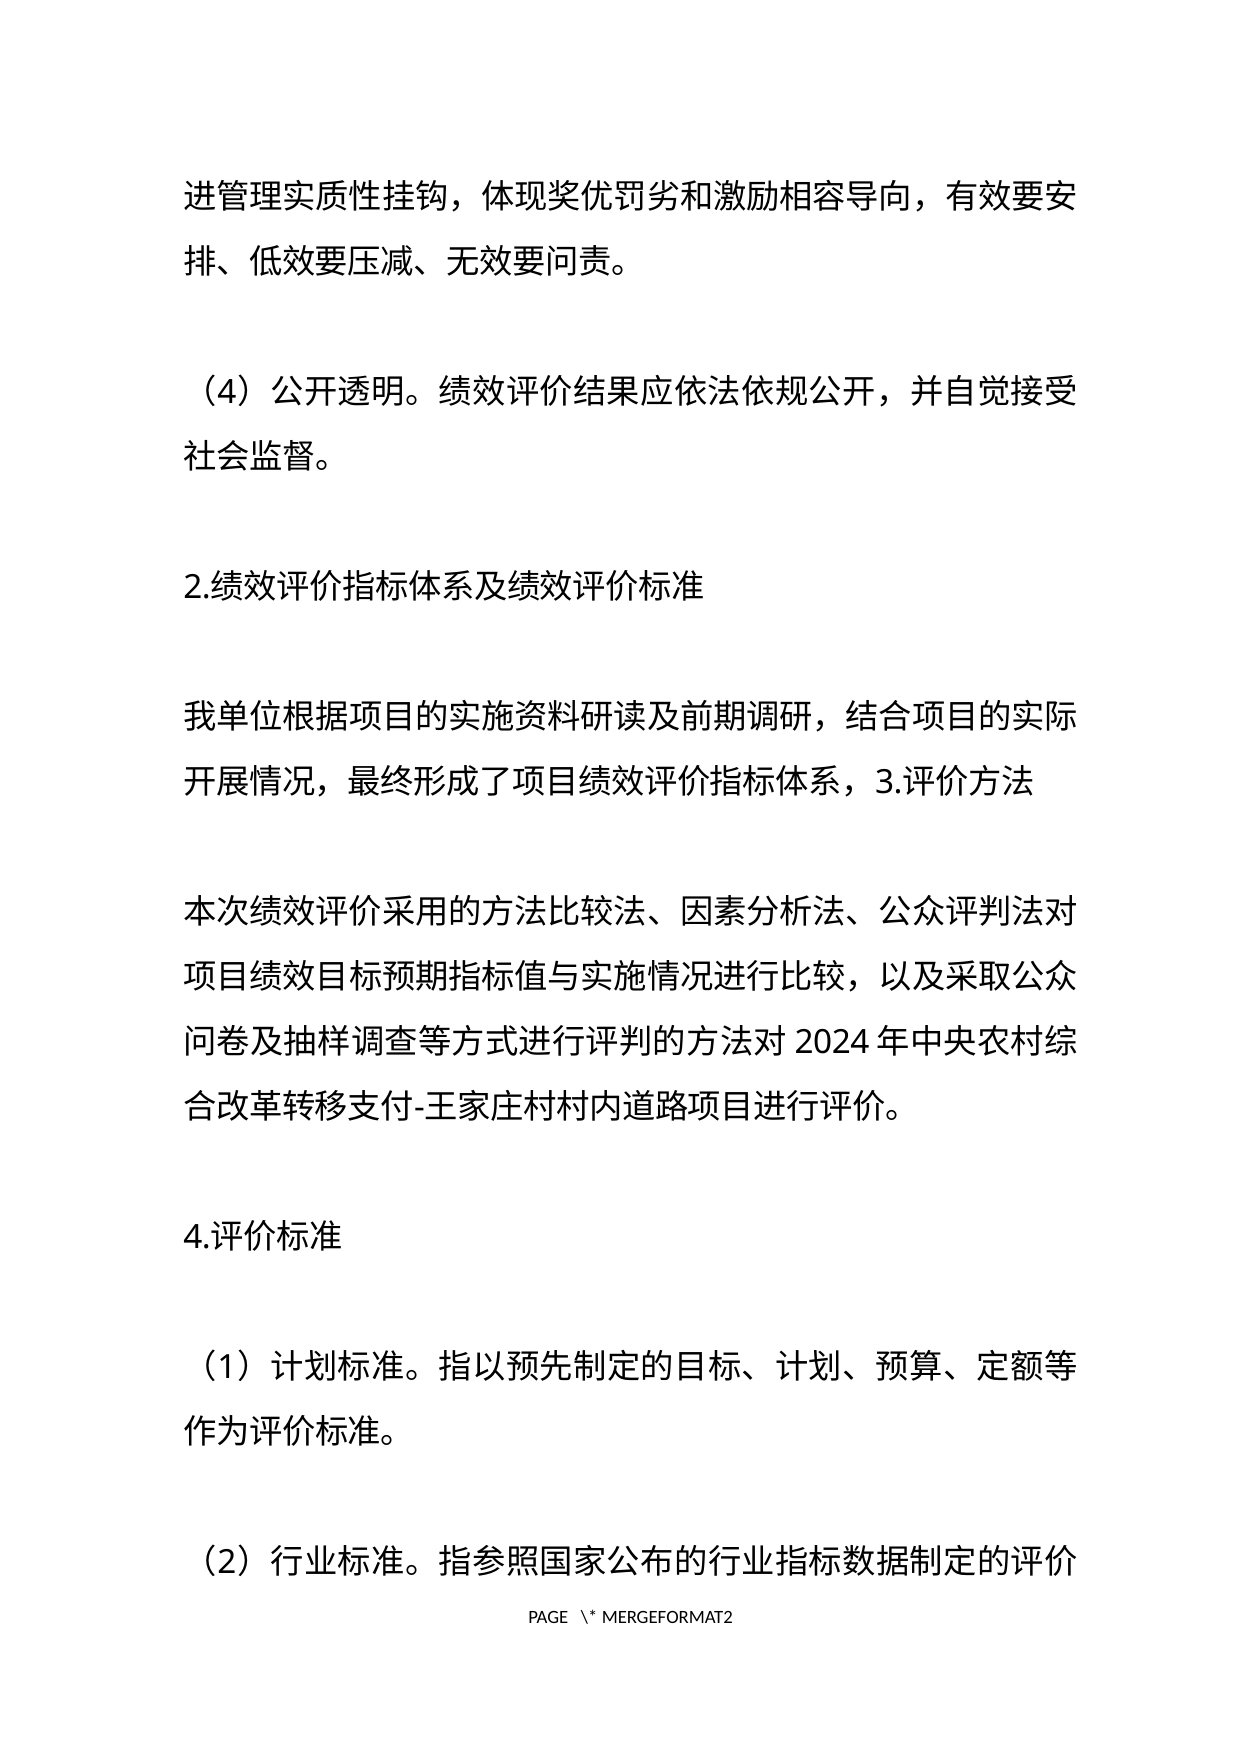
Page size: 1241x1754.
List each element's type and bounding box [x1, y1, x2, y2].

text [183, 162, 1078, 1592]
